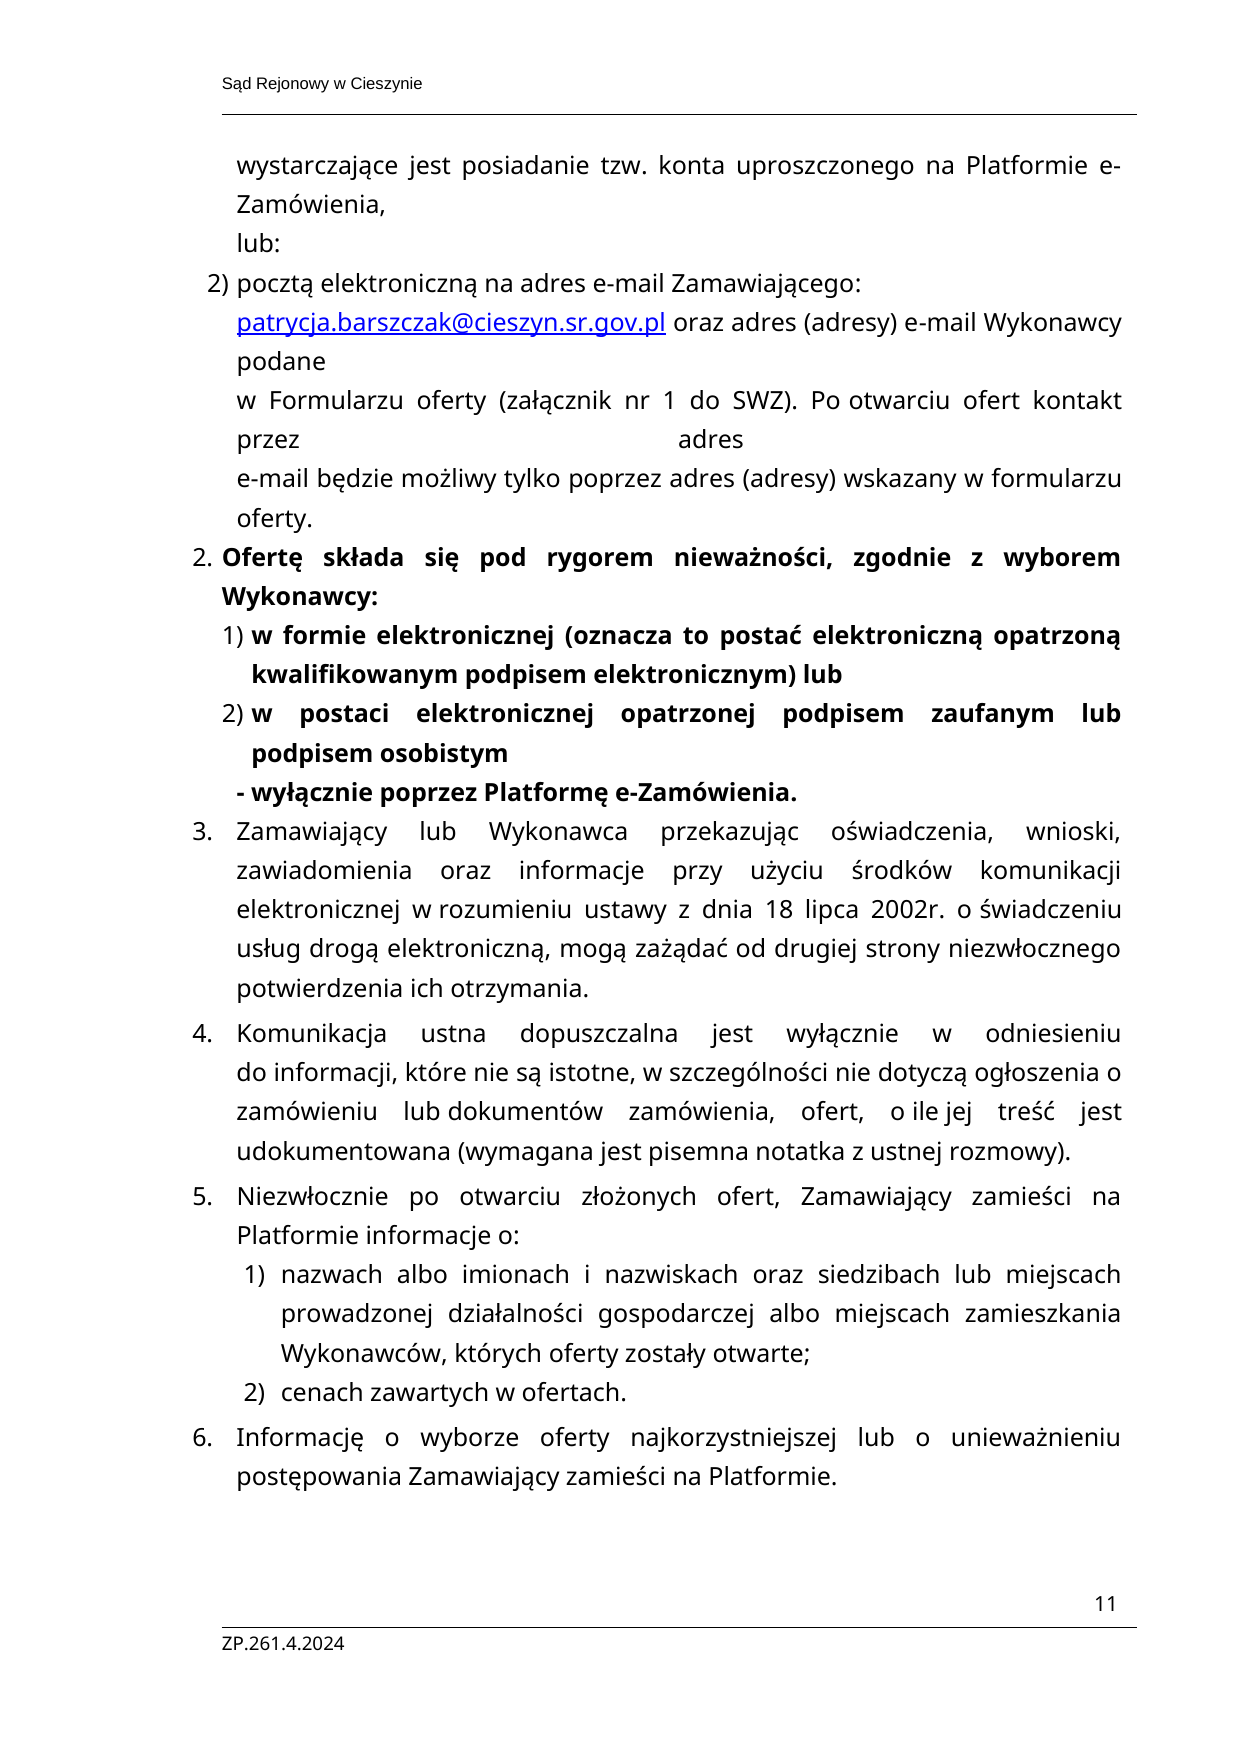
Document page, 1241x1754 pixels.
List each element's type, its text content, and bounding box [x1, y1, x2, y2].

list lub: [236, 226, 1122, 260]
list Informację o wyborze oferty najkorzystniejszej lub o unieważnieniu postępowania Zamawiający zamieści na Platformie. [192, 1420, 1122, 1493]
list Zamawiający lub Wykonawca przekazując oświadczenia, wnioski, zawiadomienia oraz informacje przy użyciu środków komunikacji elektronicznej w rozumieniu ustawy z dnia 18 lipca 2002r. o świadczeniu usług drogą elektroniczną, mogą zażądać od drugiej strony niezwłocznego potwierdzenia ich otrzymania. [192, 813, 1122, 1004]
list w formie elektronicznej (oznacza to postać elektroniczną opatrzoną kwalifikowanym podpisem elektronicznym) lub [222, 618, 1122, 691]
list w postaci elektronicznej opatrzonej podpisem zaufanym lub podpisem osobistym [222, 696, 1122, 769]
list patrycja.barszczak@cieszyn.sr.gov.pl oraz adres (adresy) e-mail Wykonawcy podane w Formularzu oferty (załącznik nr 1 do SWZ). Po otwarciu ofert kontakt przez adres e-mail będzie możliwy tylko poprzez adres (adresy) wskazany w formularzu oferty. [236, 304, 1122, 534]
list nazwach albo imionach i nazwiskach oraz siedzibach lub miejscach prowadzonej działalności gospodarczej albo miejscach zamieszkania Wykonawców, których oferty zostały otwarte; [243, 1257, 1122, 1369]
list cenach zawartych w ofertach. [243, 1374, 1122, 1408]
list Ofertę składa się pod rygorem nieważności, zgodnie z wyborem Wykonawcy: [192, 539, 1122, 613]
list Niezwłocznie po otwarciu złożonych ofert, Zamawiający zamieści na Platformie informacje o: [192, 1178, 1122, 1252]
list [207, 148, 1122, 221]
list Komunikacja ustna dopuszczalna jest wyłącznie w odniesieniu do informacji, które nie są istotne, w szczególności nie dotyczą ogłoszenia o zamówieniu lub dokumentów zamówienia, ofert, o ile jej treść jest udokumentowana (wymagana jest pisemna notatka z ustnej rozmowy). [192, 1016, 1122, 1167]
text - wyłącznie poprzez Platformę e-Zamówienia. [236, 774, 1122, 808]
list pocztą elektroniczną na adres e-mail Zamawiającego: [207, 265, 1122, 299]
